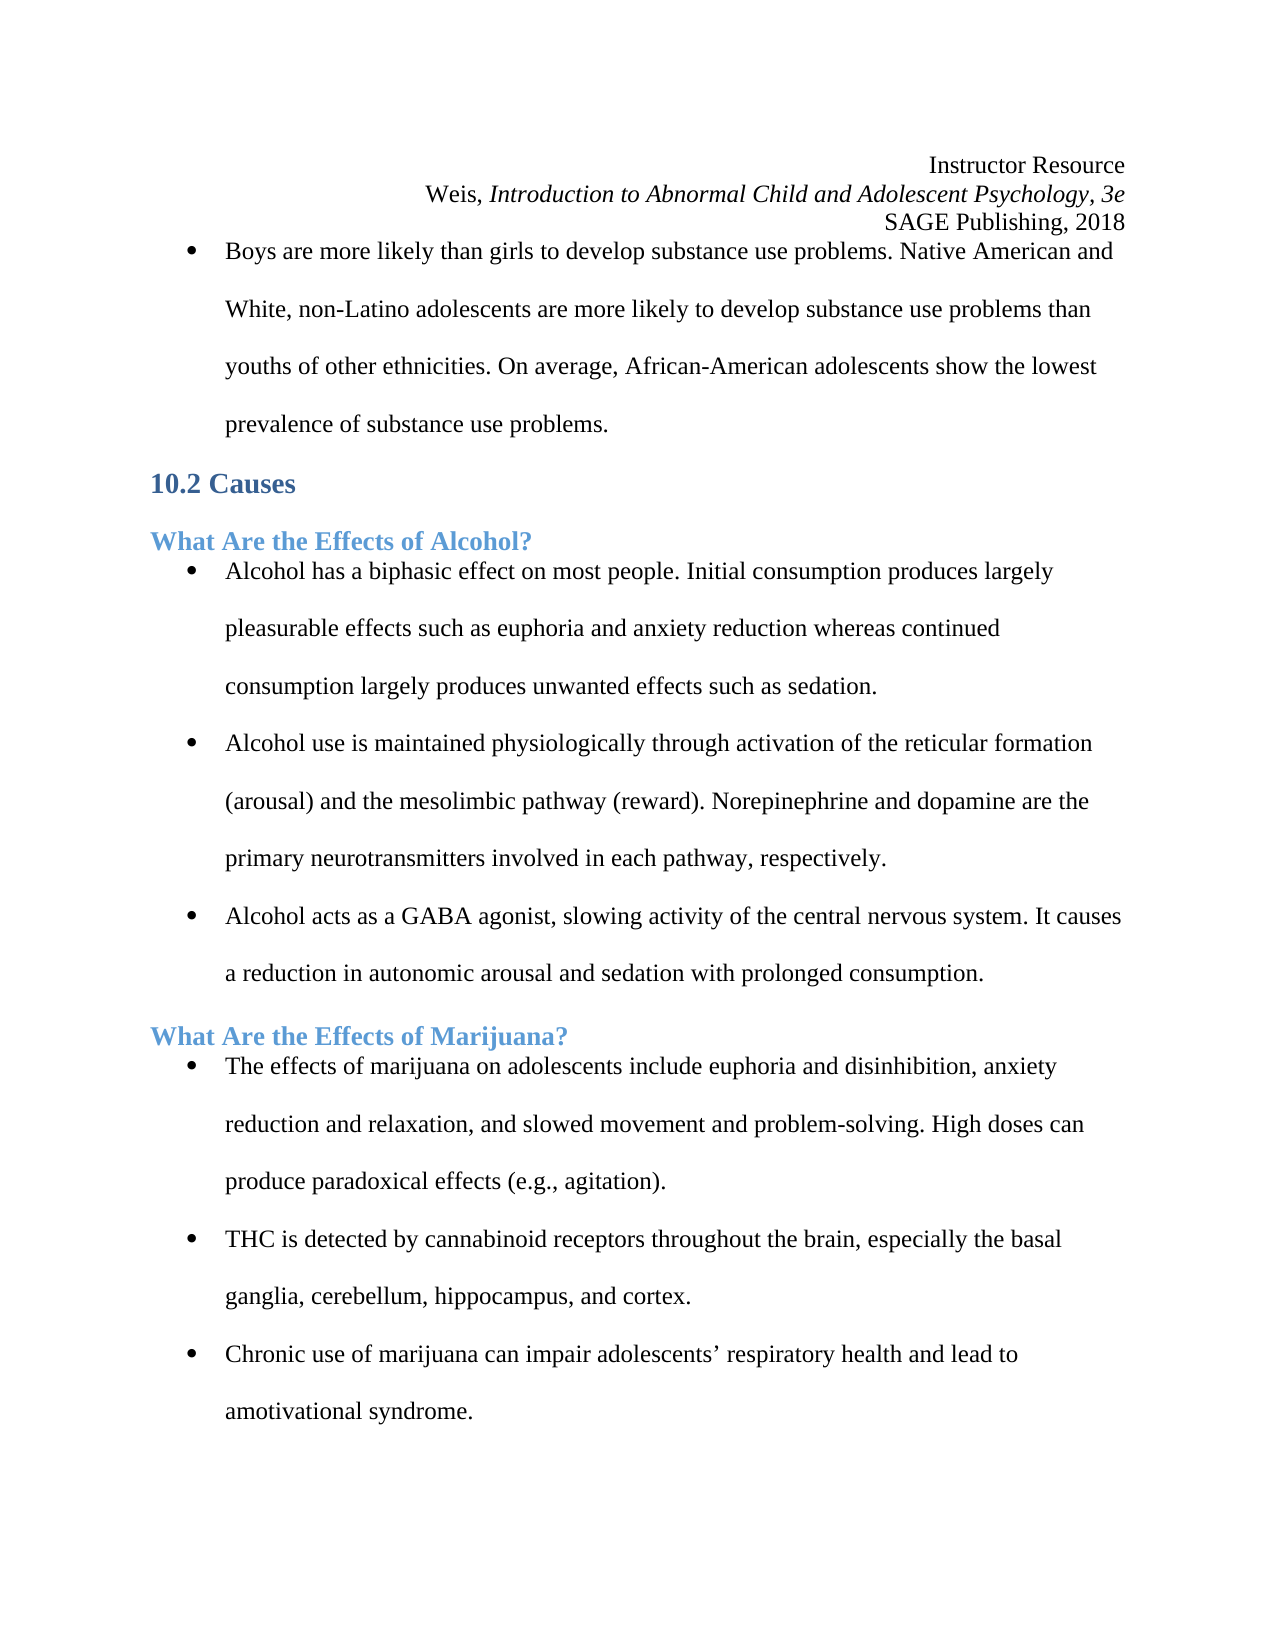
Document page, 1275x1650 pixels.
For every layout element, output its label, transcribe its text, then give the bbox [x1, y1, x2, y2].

list Alcohol acts as a GABA agonist, slowing activity of the central nervous system. It causes a reduction in autonomic arousal and sedation with prolonged consumption. [187, 901, 1125, 987]
list Alcohol use is maintained physiologically through activation of the reticular formation (arousal) and the mesolimbic pathway (reward). Norepinephrine and dopamine are the primary neurotransmitters involved in each pathway, respectively. [187, 728, 1125, 872]
subtitle What Are the Effects of Marijuana? [150, 1020, 1125, 1051]
subtitle What Are the Effects of Alcohol? [150, 525, 1125, 556]
list The effects of marijuana on adolescents include euphoria and disinhibition, anxiety reduction and relaxation, and slowed movement and problem-solving. High doses can produce paradoxical effects (e.g., agitation). [187, 1051, 1125, 1195]
list Chronic use of marijuana can impair adolescents’ respiratory health and lead to amotivational syndrome. [187, 1339, 1125, 1425]
subtitle 10.2 Causes [150, 466, 1125, 500]
list THC is detected by cannabinoid receptors throughout the brain, especially the basal ganglia, cerebellum, hippocampus, and cortex. [187, 1224, 1125, 1310]
list Alcohol has a biphasic effect on most people. Initial consumption produces largely pleasurable effects such as euphoria and anxiety reduction whereas continued consumption largely produces unwanted effects such as sedation. [187, 556, 1125, 700]
list Boys are more likely than girls to develop substance use problems. Native American and White, non-Latino adolescents are more likely to develop substance use problems than youths of other ethnicities. On average, African-American adolescents show the lowest prevalence of substance use problems. [187, 236, 1125, 437]
